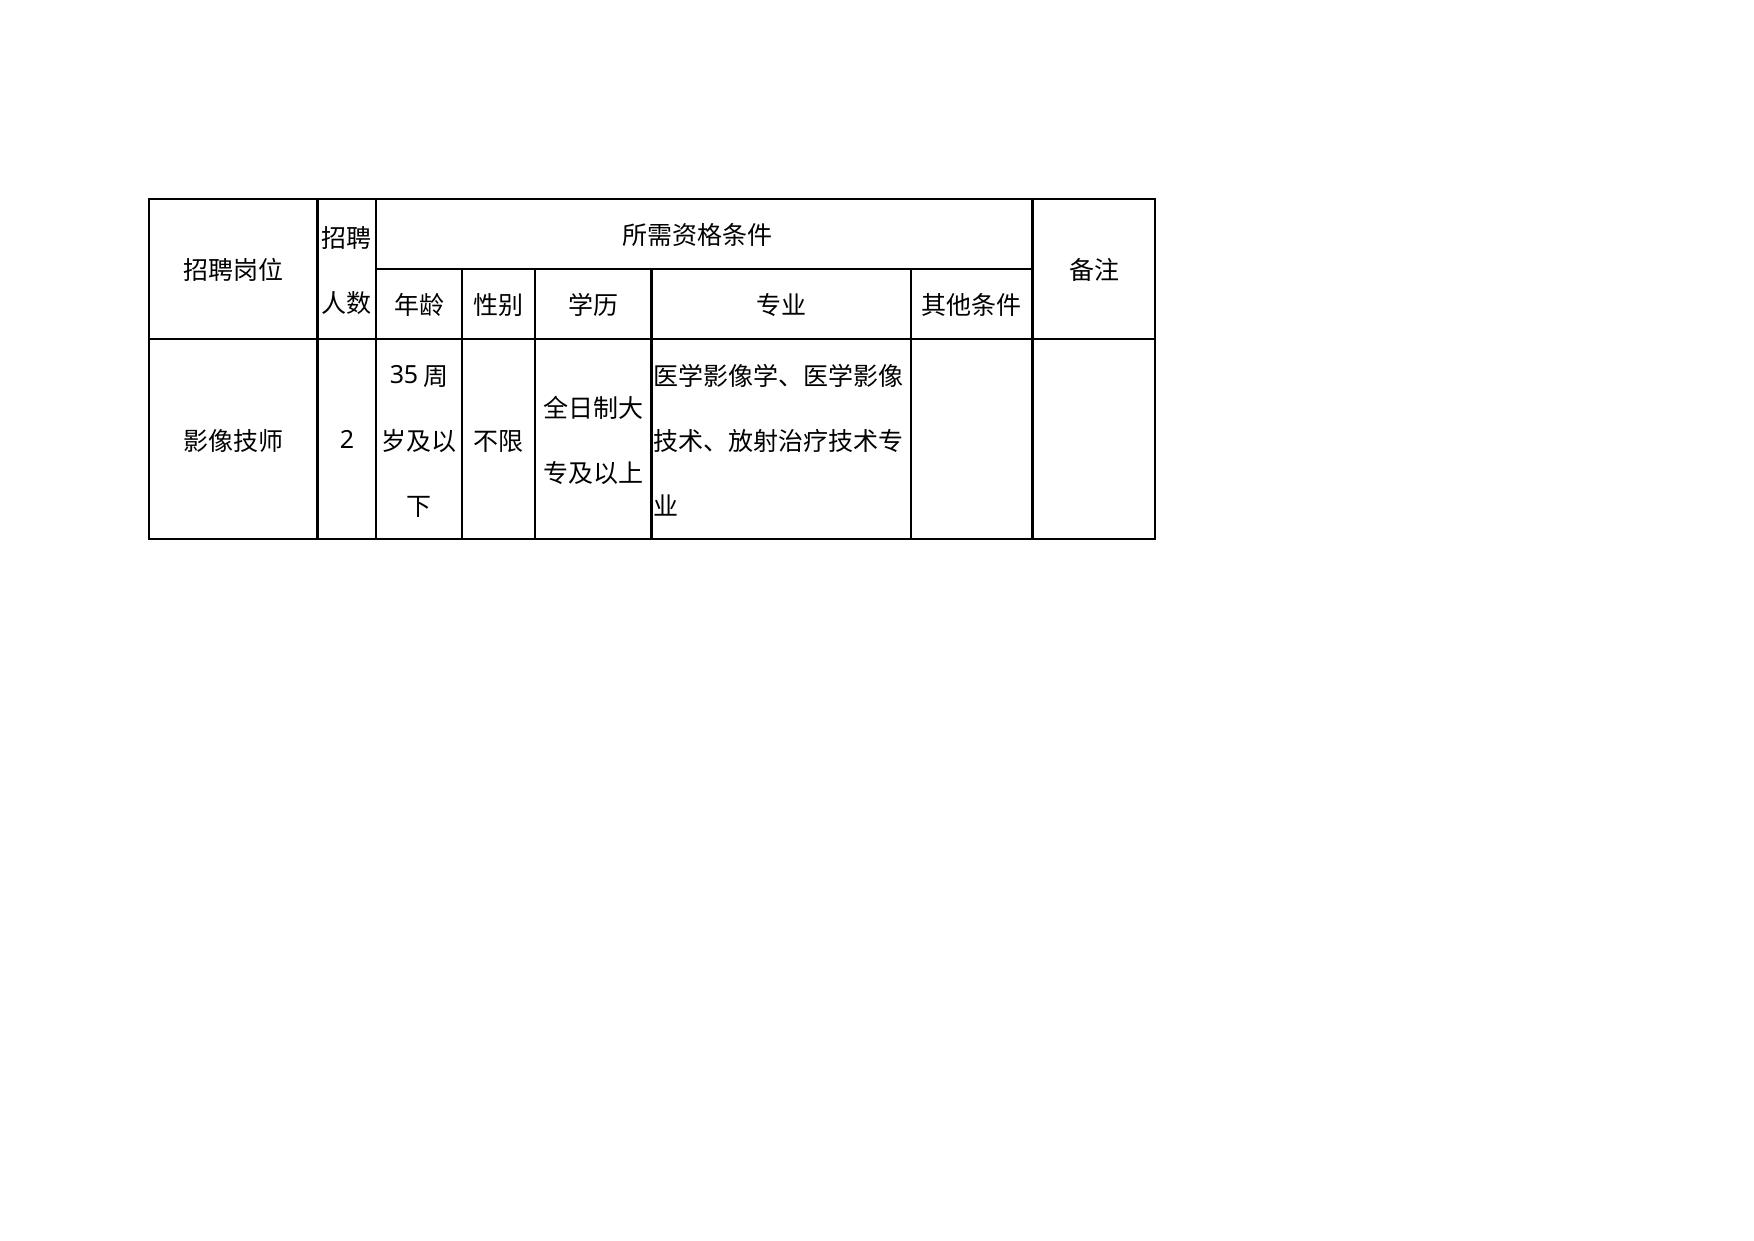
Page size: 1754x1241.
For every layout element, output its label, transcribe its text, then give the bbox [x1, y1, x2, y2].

table_cell 全日制大专及以上 [536, 340, 650, 538]
table_cell 性别 [463, 270, 534, 338]
table_cell 其他条件 [912, 270, 1031, 338]
table_cell 年龄 [377, 270, 461, 338]
table_cell [1034, 340, 1154, 538]
table_cell 影像技师 [150, 340, 316, 538]
table_header 所需资格条件 [377, 200, 1031, 268]
table_cell 专业 [653, 270, 910, 338]
table_header 招聘岗位 [150, 200, 316, 338]
table_cell [912, 340, 1031, 538]
table_cell 学历 [536, 270, 650, 338]
table_cell 不限 [463, 340, 534, 538]
table_cell 2 [319, 340, 375, 538]
table_cell 35周岁及以下 [377, 340, 461, 538]
table_header 招聘 人数 [319, 200, 375, 338]
table_header 备注 [1034, 200, 1154, 338]
table_cell 医学影像学、医学影像技术、放射治疗技术专业 [653, 340, 910, 538]
